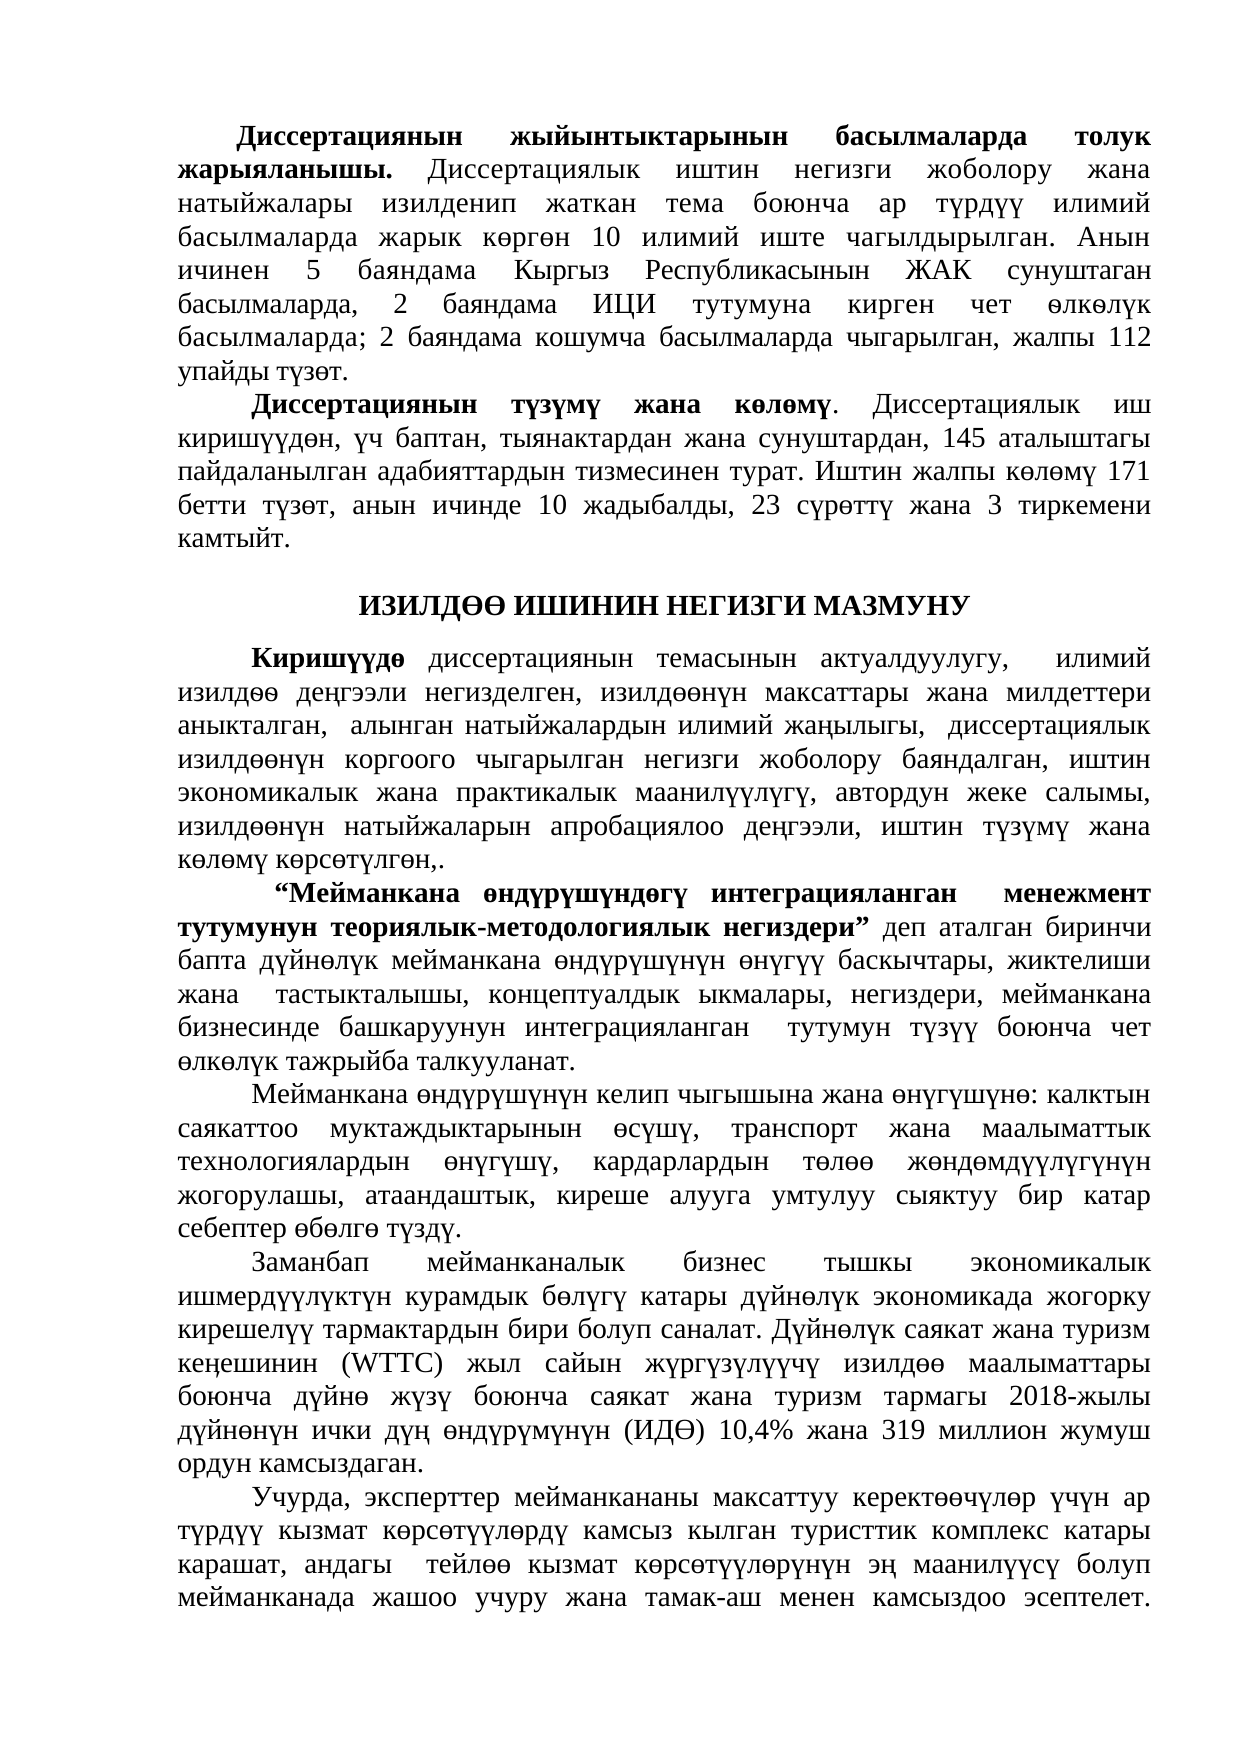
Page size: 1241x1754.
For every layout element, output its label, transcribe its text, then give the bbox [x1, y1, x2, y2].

text Мейманкана өндүрүшүнүн келип чыгышына жана өнүгүшүнө: калктын саякаттоо муктаждыктарынын өсүшү, транспорт жана маалыматтык технологиялардын өнүгүшү, кардарлардын төлөө жөндөмдүүлүгүнүн жогорулашы, атаандаштык, киреше алууга умтулуу сыяктуу бир катар себептер өбөлгө түздү. [177, 1076, 1152, 1244]
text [177, 1479, 1152, 1613]
text Диссертациянын түзүмү жана көлөмү. Диссертациялык иш киришүүдɵн, үч баптан, тыянактардан жана сунуштардан, 145 аталыштагы пайдаланылган адабияттардын тизмесинен турат. Иштин жалпы көлөмү 171 бетти түзөт, анын ичинде 10 жадыбалды, 23 сүрөттү жана 3 тиркемени камтыйт. [177, 386, 1152, 554]
text Диссертациянын жыйынтыктарынын басылмаларда толук жарыяланышы. Диссертациялык иштин негизги жоболору жана натыйжалары изилденип жаткан тема боюнча ар түрдүү илимий басылмаларда жарык көргөн 10 илимий иште чагылдырылган. Анын ичинен 5 баяндама Кыргыз Республикасынын ЖАК сунуштаган басылмаларда, 2 баяндама ИЦИ тутумуна кирген чет ѳлкѳлүк басылмаларда; 2 баяндама кошумча басылмаларда чыгарылган, жалпы 112 упайды түзөт. [177, 118, 1152, 386]
text Заманбап мейманканалык бизнес тышкы экономикалык ишмердүүлүктүн курамдык бөлүгү катары дүйнөлүк экономикада жогорку кирешелүү тармактардын бири болуп саналат. Дүйнөлүк саякат жана туризм кеӊешинин (WTTC) жыл сайын жүргүзүлүүчү изилдөө маалыматтары боюнча дүйнө жүзү боюнча саякат жана туризм тармагы 2018-жылы дүйнөнүн ички дүң өндүрүмүнүн (ИДӨ) 10,4% жана 319 миллион жумуш ордун камсыздаган. [177, 1244, 1152, 1479]
text ИЗИЛДӨӨ ИШИНИН НЕГИЗГИ МАЗМУНУ [177, 588, 1152, 621]
text “Мейманкана өндүрүшүндөгү интеграцияланган менежмент тутумунун теориялык-методологиялык негиздери” деп аталган биринчи бапта дүйнөлүк мейманкана өндүрүшүнүн өнүгүү баскычтары, жиктелиши жана тастыкталышы, концептуалдык ыкмалары, негиздери, мейманкана бизнесинде башкаруунун интеграцияланган тутумун түзүү боюнча чет өлкөлүк тажрыйба талкууланат. [177, 875, 1152, 1076]
text Киришүүдө диссертациянын темасынын актуалдуулугу, илимий изилдѳѳ деңгээли негизделген, изилдөөнүн максаттары жана милдеттери аныкталган, алынган натыйжалардын илимий жаңылыгы, диссертациялык изилдөөнүн коргоого чыгарылган негизги жоболору баяндалган, иштин экономикалык жана практикалык маанилүүлүгү, автордун жеке салымы, изилдөөнүн натыйжаларын апробациялоо деңгээли, иштин түзүмү жана көлөмү көрсөтүлгөн,. [177, 640, 1152, 875]
